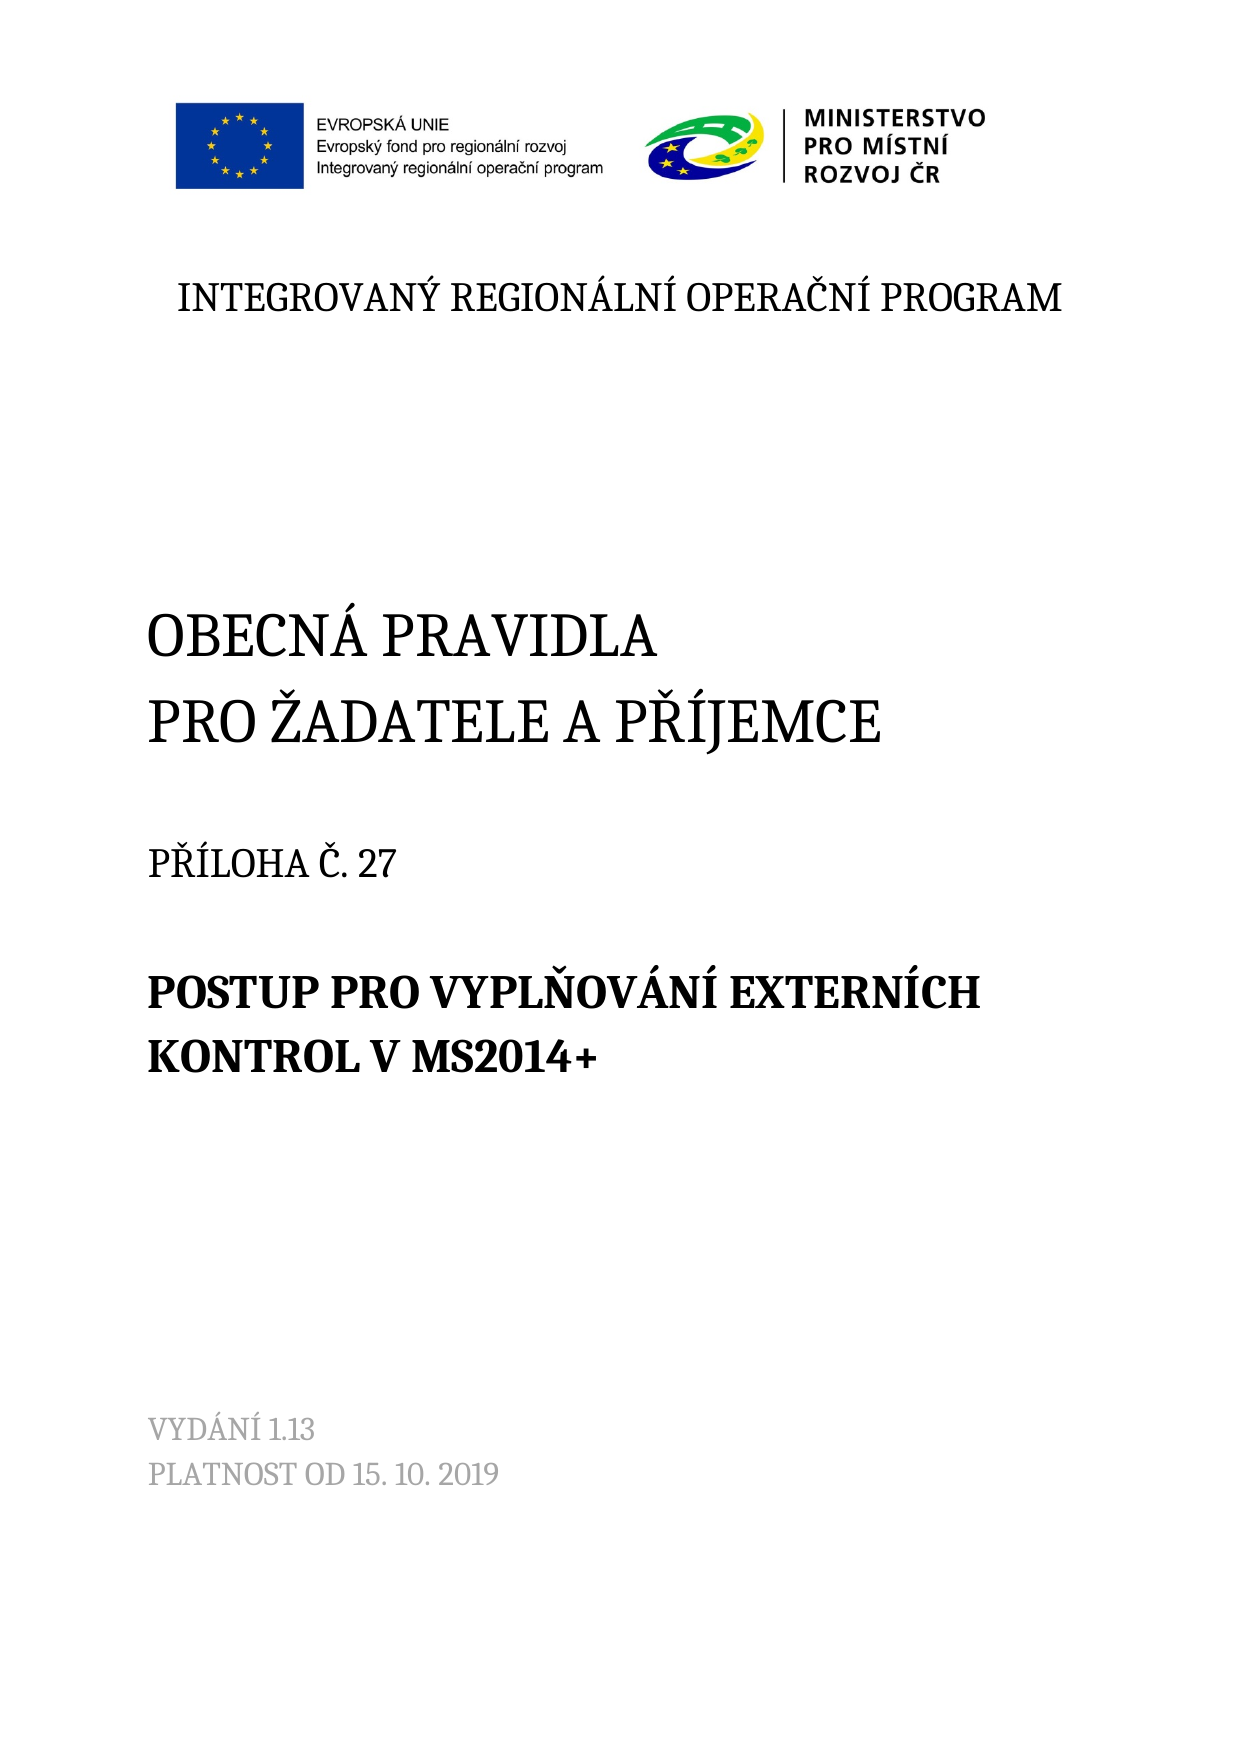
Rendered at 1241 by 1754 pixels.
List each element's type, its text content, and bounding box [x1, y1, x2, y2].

picture [147, 73, 1013, 217]
text PRO ŽADATELE A PŘÍJEMCE [148, 687, 1093, 758]
text Postup pro vyplňování externích kontrol v MS2014+ [148, 966, 1093, 1084]
text INTEGROVANÝ REGIONÁLNÍ OPERAČNÍ PROGRAM [148, 274, 1093, 322]
text VYDÁNÍ 1.13 [148, 1410, 1093, 1448]
text Obecná PRAVIDLA [148, 600, 1093, 672]
text PLATNOST OD 15. 10. 2019 [148, 1456, 1093, 1494]
text PŘÍLOHA Č. 27 [148, 840, 1093, 888]
